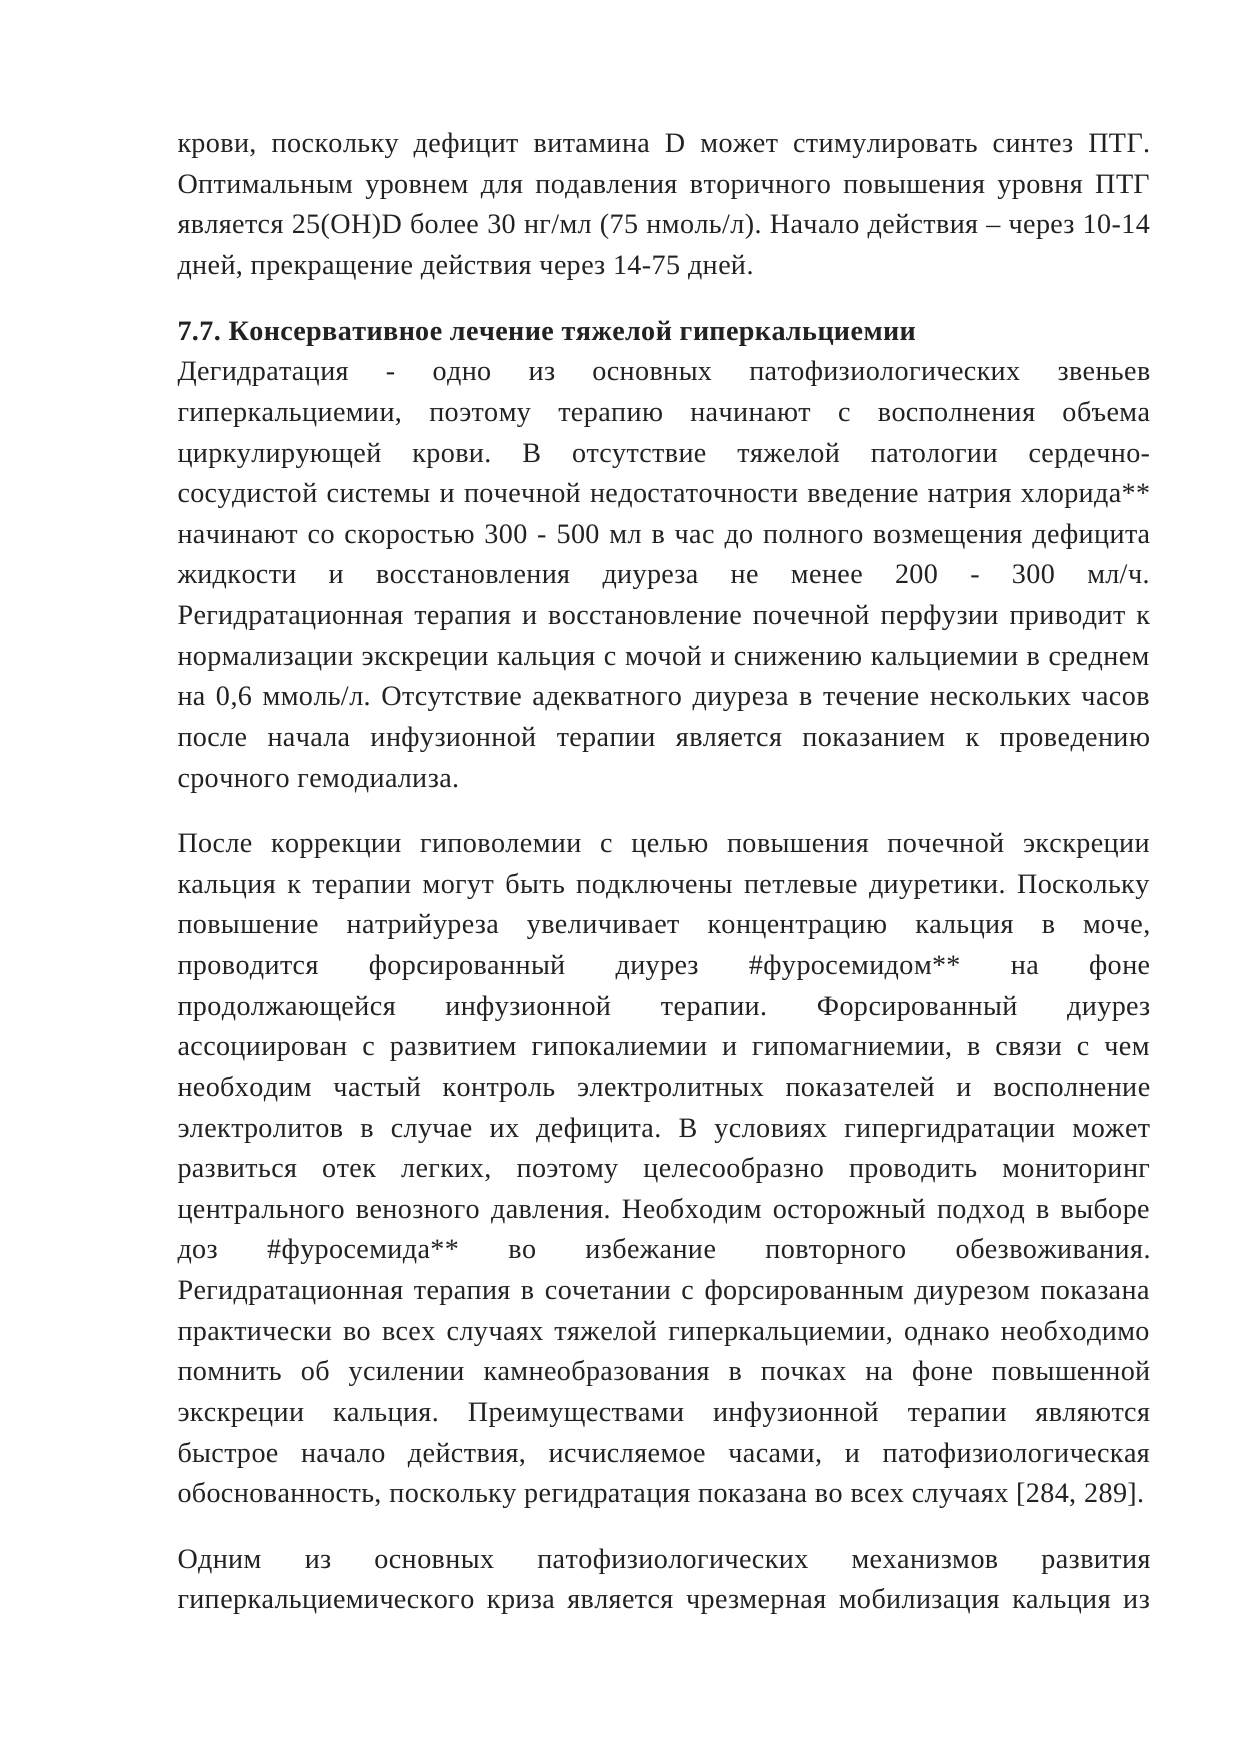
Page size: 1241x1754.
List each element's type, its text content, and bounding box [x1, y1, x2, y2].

text 7.7. Консервативное лечение тяжелой гиперкальциемии [177, 306, 1152, 346]
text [177, 118, 1152, 281]
text После коррекции гиповолемии с целью повышения почечной экскреции кальция к терапии могут быть подключены петлевые диуретики. Поскольку повышение натрийуреза увеличивает концентрацию кальция в моче, проводится форсированный диурез #фуросемидом** на фоне продолжающейся инфузионной терапии. Форсированный диурез ассоциирован с развитием гипокалиемии и гипомагниемии, в связи с чем необходим частый контроль электролитных показателей и восполнение электролитов в случае их дефицита. В условиях гипергидратации может развиться отек легких, поэтому целесообразно проводить мониторинг центрального венозного давления. Необходим осторожный подход в выборе доз #фуросемида** во избежание повторного обезвоживания. Регидратационная терапия в сочетании с форсированным диурезом показана практически во всех случаях тяжелой гиперкальциемии, однако необходимо помнить об усилении камнеобразования в почках на фоне повышенной экскреции кальция. Преимуществами инфузионной терапии являются быстрое начало действия, исчисляемое часами, и патофизиологическая обоснованность, поскольку регидратация показана во всех случаях [284, 289]. [177, 818, 1152, 1509]
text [177, 1534, 1152, 1615]
text Дегидратация - одно из основных патофизиологических звеньев гиперкальциемии, поэтому терапию начинают с восполнения объема циркулирующей крови. В отсутствие тяжелой патологии сердечно-сосудистой системы и почечной недостаточности введение натрия хлорида** начинают со скоростью 300 - 500 мл в час до полного возмещения дефицита жидкости и восстановления диуреза не менее 200 - 300 мл/ч. Регидратационная терапия и восстановление почечной перфузии приводит к нормализации экскреции кальция с мочой и снижению кальциемии в среднем на 0,6 ммоль/л. Отсутствие адекватного диуреза в течение нескольких часов после начала инфузионной терапии является показанием к проведению срочного гемодиализа. [177, 346, 1152, 793]
